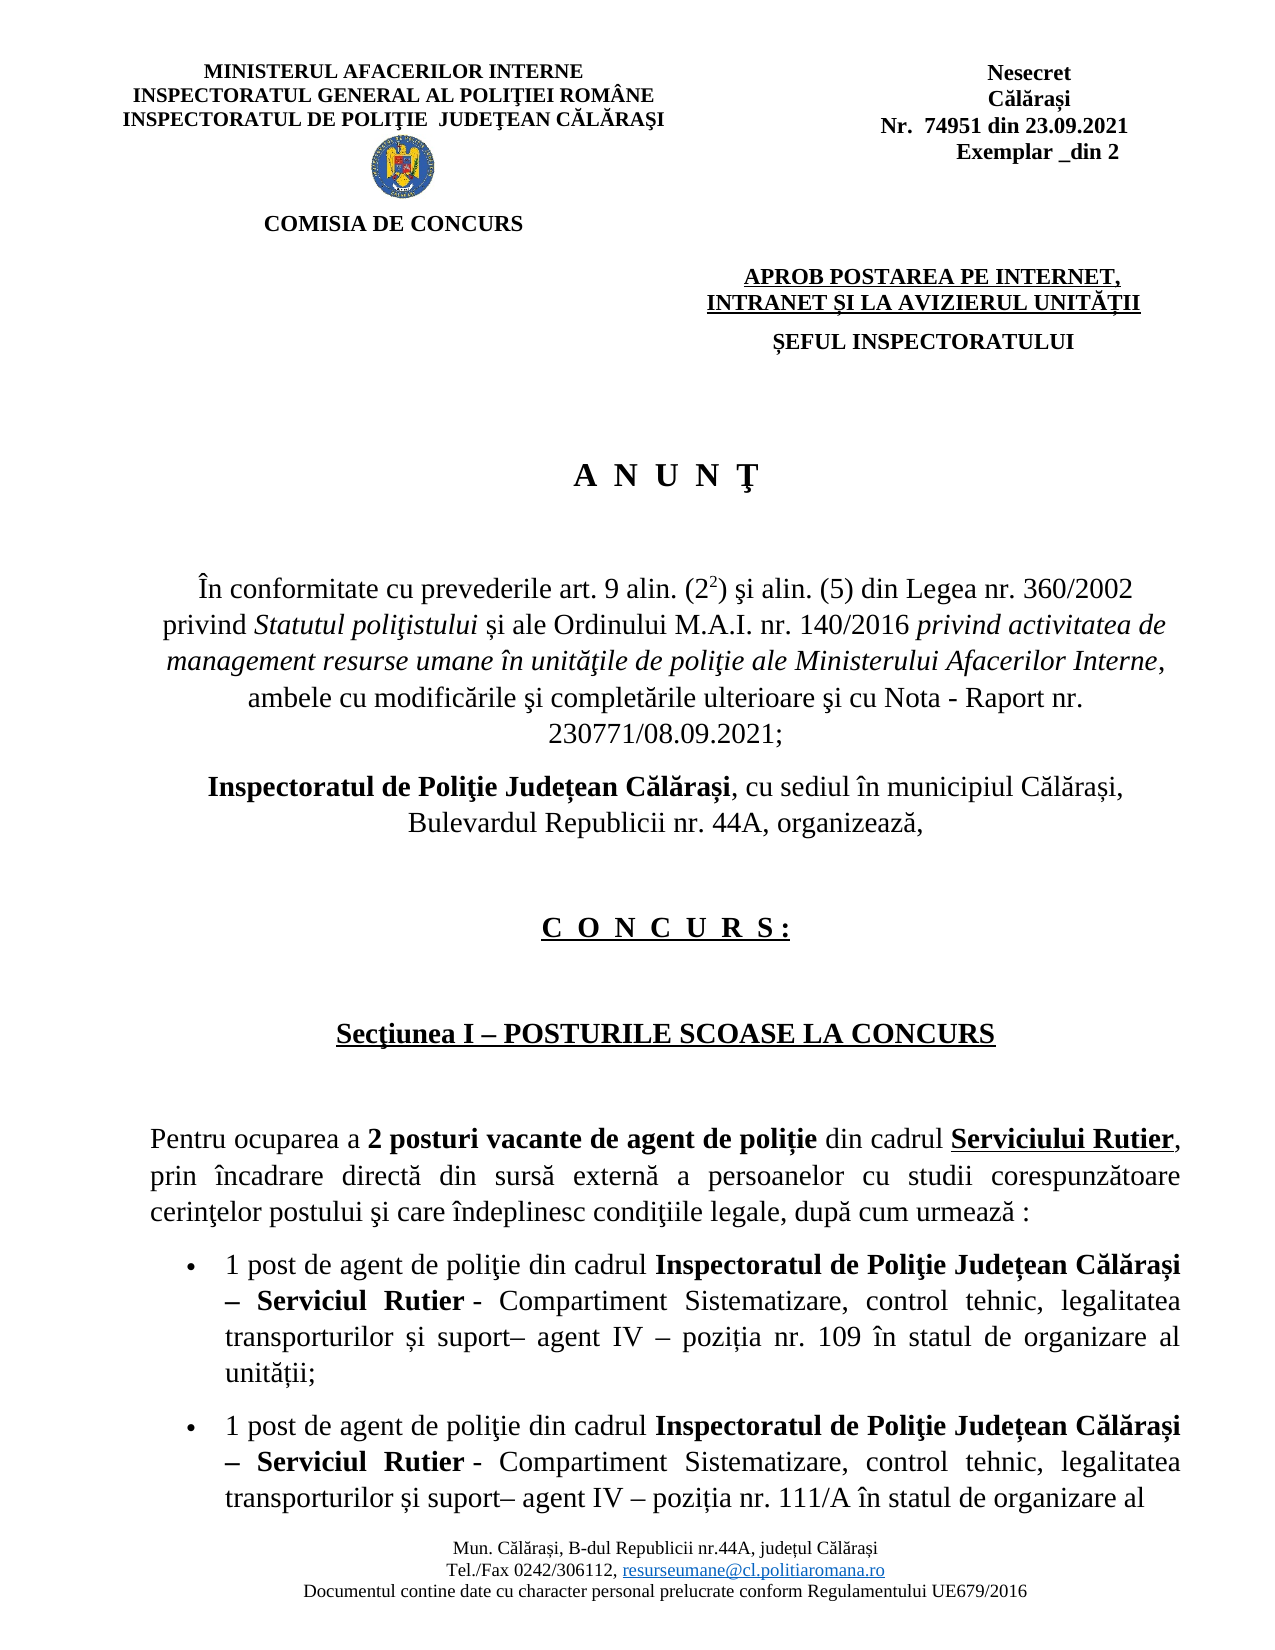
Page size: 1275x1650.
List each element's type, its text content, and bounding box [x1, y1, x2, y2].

table_header Nesecret Călărași Nr. 74951 din 23.09.2021 Exemplar _din 2 [696, 59, 1139, 263]
list 1 post de agent de poliţie din cadrul Inspectoratul de Poliţie Județean Călărași – Serviciul Rutier - Compartiment Sistematizare, control tehnic, legalitatea transporturilor și suport– agent IV – poziția nr. 111/A în statul de organizare al [187, 1408, 1181, 1514]
picture [370, 134, 435, 199]
table_header MINISTERUL AFACERILOR INTERNE INSPECTORATUL GENERAL AL POLIŢIEI ROMÂNE INSPECTORATUL DE POLIŢIE JUDEŢEAN CĂLĂRAŞI COMISIA DE CONCURS [91, 59, 696, 263]
text C O N C U R S : [150, 910, 1181, 944]
text APROB POSTAREA PE INTERNET, [150, 263, 1181, 289]
text INTRANET ȘI LA AVIZIERUL UNITĂȚII [150, 289, 1181, 316]
text ȘEFUL INSPECTORATULUI [150, 328, 1181, 354]
text Inspectoratul de Poliţie Județean Călărași, cu sediul în municipiul Călărași, Bulevardul Republicii nr. 44A, organizează, [150, 769, 1181, 838]
text Secţiunea I – POSTURILE SCOASE LA CONCURS [150, 1016, 1181, 1049]
list 1 post de agent de poliţie din cadrul Inspectoratul de Poliţie Județean Călărași – Serviciul Rutier - Compartiment Sistematizare, control tehnic, legalitatea transporturilor și suport– agent IV – poziția nr. 109 în statul de organizare al unității; [187, 1247, 1181, 1389]
text Pentru ocuparea a 2 posturi vacante de agent de poliție din cadrul Serviciului Rutier, prin încadrare directă din sursă externă a persoanelor cu studii corespunzătoare cerinţelor postului şi care îndeplinesc condiţiile legale, după cum urmează : [150, 1122, 1181, 1227]
text În conformitate cu prevederile art. 9 alin. (22) şi alin. (5) din Legea nr. 360/2002 privind Statutul poliţistului și ale Ordinului M.A.I. nr. 140/2016 privind activitatea de management resurse umane în unităţile de poliţie ale Ministerului Afacerilor Interne, ambele cu modificările şi completările ulterioare şi cu Nota - Raport nr. 230771/08.09.2021; [150, 571, 1181, 749]
text A N U N Ţ [150, 455, 1181, 493]
